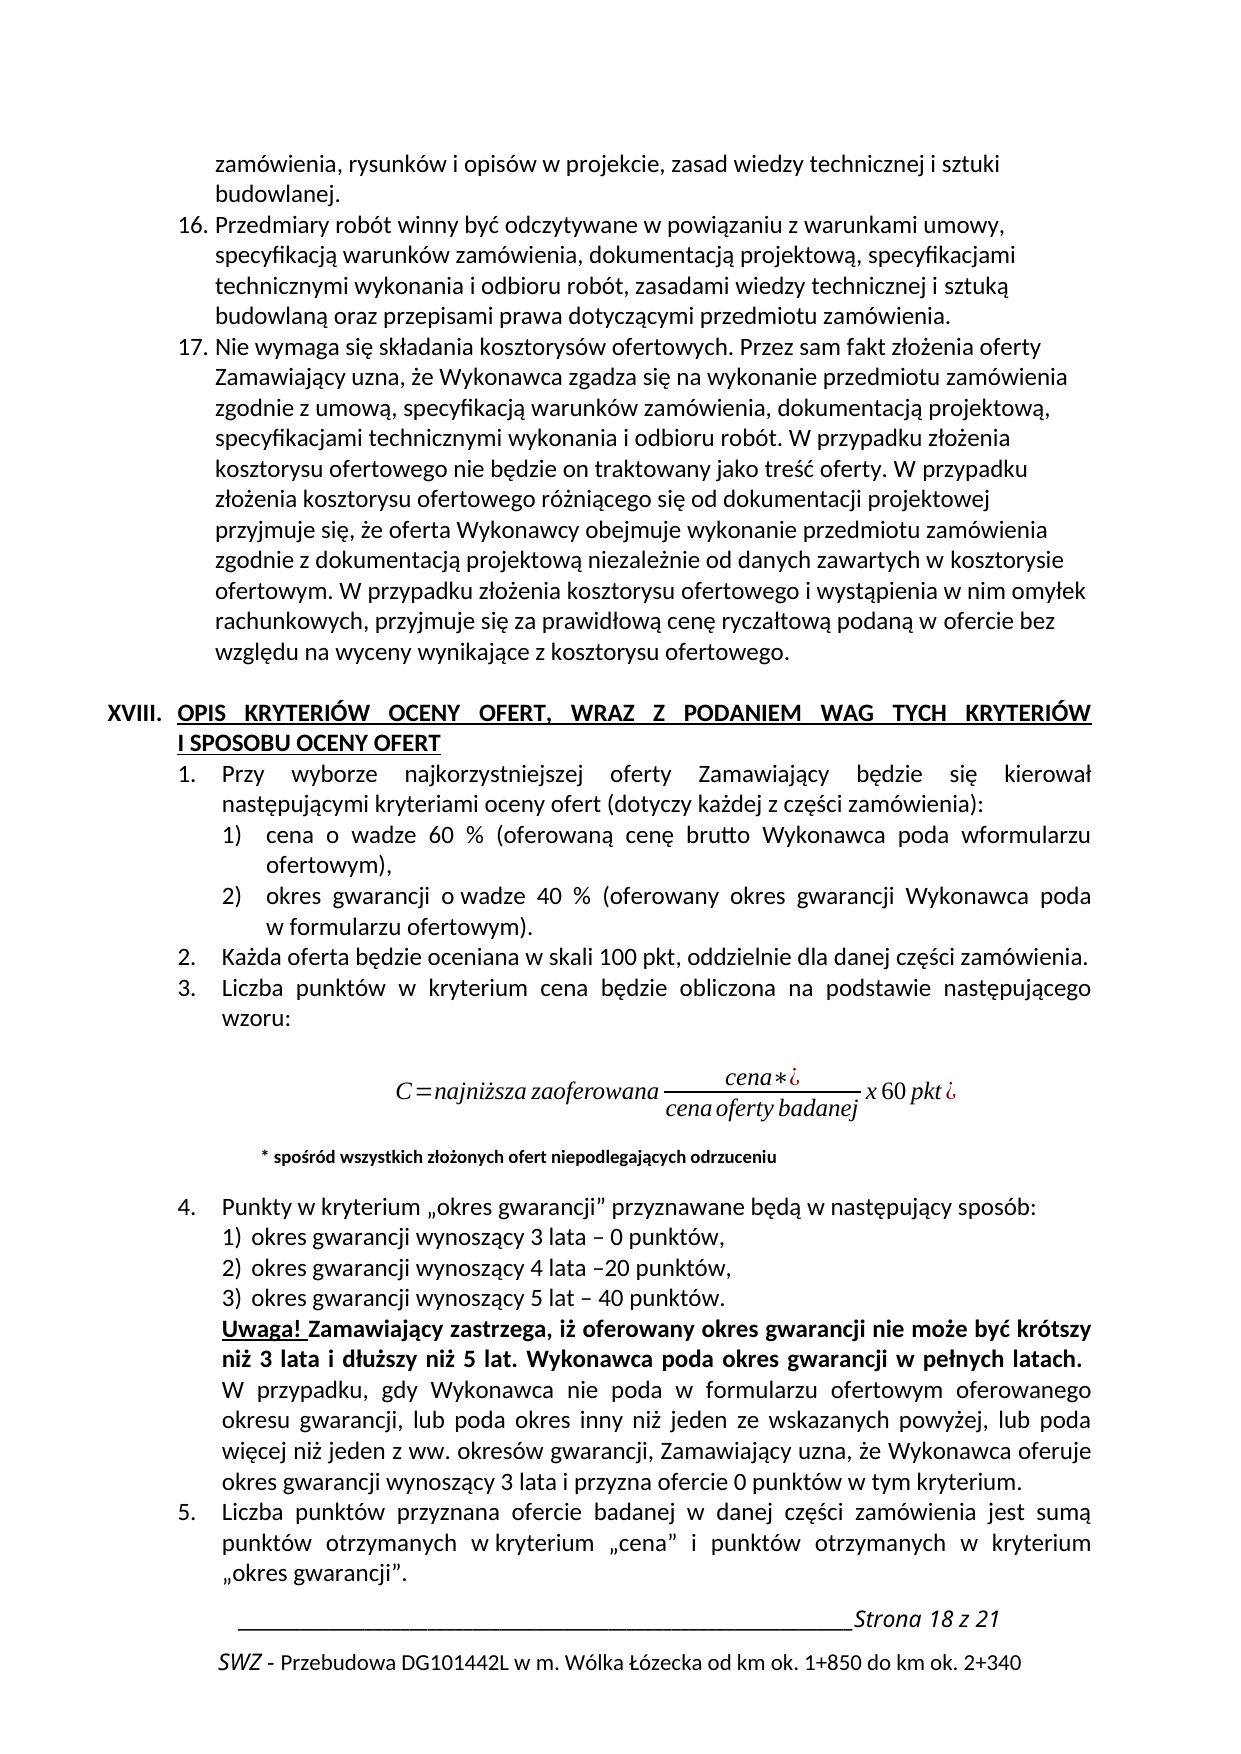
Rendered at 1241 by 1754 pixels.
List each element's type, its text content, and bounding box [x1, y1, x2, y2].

list okres gwarancji wynoszący 4 lata –20 punktów, [222, 1252, 1092, 1283]
list Przedmiary robót winny być odczytywane w powiązaniu z warunkami umowy, specyfikacją warunków zamówienia, dokumentacją projektową, specyfikacjami technicznymi wykonania i odbioru robót, zasadami wiedzy technicznej i sztuką budowlaną oraz przepisami prawa dotyczącymi przedmiotu zamówienia. [177, 209, 1092, 331]
list okres gwarancji wynoszący 5 lat – 40 punktów. [222, 1283, 1092, 1313]
list Liczba punktów w kryterium cena będzie obliczona na podstawie następującego wzoru: [177, 972, 1092, 1033]
list cena o wadze 60 % (oferowaną cenę brutto Wykonawca poda wformularzu ofertowym), [222, 819, 1092, 880]
list Przy wyborze najkorzystniejszej oferty Zamawiający będzie się kierował następującymi kryteriami oceny ofert (dotyczy każdej z części zamówienia): [177, 758, 1092, 819]
list Nie wymaga się składania kosztorysów ofertowych. Przez sam fakt złożenia oferty Zamawiający uzna, że Wykonawca zgadza się na wykonanie przedmiotu zamówienia zgodnie z umową, specyfikacją warunków zamówienia, dokumentacją projektową, specyfikacjami technicznymi wykonania i odbioru robót. W przypadku złożenia kosztorysu ofertowego nie będzie on traktowany jako treść oferty. W przypadku złożenia kosztorysu ofertowego różniącego się od dokumentacji projektowej przyjmuje się, że oferta Wykonawcy obejmuje wykonanie przedmiotu zamówienia zgodnie z dokumentacją projektową niezależnie od danych zawartych w kosztorysie ofertowym. W przypadku złożenia kosztorysu ofertowego i wystąpienia w nim omyłek rachunkowych, przyjmuje się za prawidłową cenę ryczałtową podaną w ofercie bez względu na wyceny wynikające z kosztorysu ofertowego. [177, 331, 1092, 667]
list Liczba punktów przyznana ofercie badanej w danej części zamówienia jest sumą punktów otrzymanych w kryterium „cena” i punktów otrzymanych w kryterium „okres gwarancji”. [177, 1496, 1092, 1588]
list OPIS KRYTERIÓW OCENY OFERT, WRAZ Z PODANIEM WAG TYCH KRYTERIÓW I SPOSOBU OCENY OFERT [162, 697, 1092, 758]
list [177, 148, 1092, 209]
list okres gwarancji wynoszący 3 lata – 0 punktów, [222, 1222, 1092, 1252]
list okres gwarancji o wadze 40 % (oferowany okres gwarancji Wykonawca poda w formularzu ofertowym). [222, 880, 1092, 941]
text Uwaga! Zamawiający zastrzega, iż oferowany okres gwarancji nie może być krótszy niż 3 lata i dłuższy niż 5 lat. Wykonawca poda okres gwarancji w pełnych latach. W przypadku, gdy Wykonawca nie poda w formularzu ofertowym oferowanego okresu gwarancji, lub poda okres inny niż jeden ze wskazanych powyżej, lub poda więcej niż jeden z ww. okresów gwarancji, Zamawiający uzna, że Wykonawca oferuje okres gwarancji wynoszący 3 lata i przyzna ofercie 0 punktów w tym kryterium. [222, 1313, 1092, 1496]
list Punkty w kryterium „okres gwarancji” przyznawane będą w następujący sposób: [177, 1191, 1092, 1222]
list Każda oferta będzie oceniana w skali 100 pkt, oddzielnie dla danej części zamówienia. [177, 941, 1092, 972]
text * spośród wszystkich złożonych ofert niepodlegających odrzuceniu [186, 1145, 1092, 1168]
